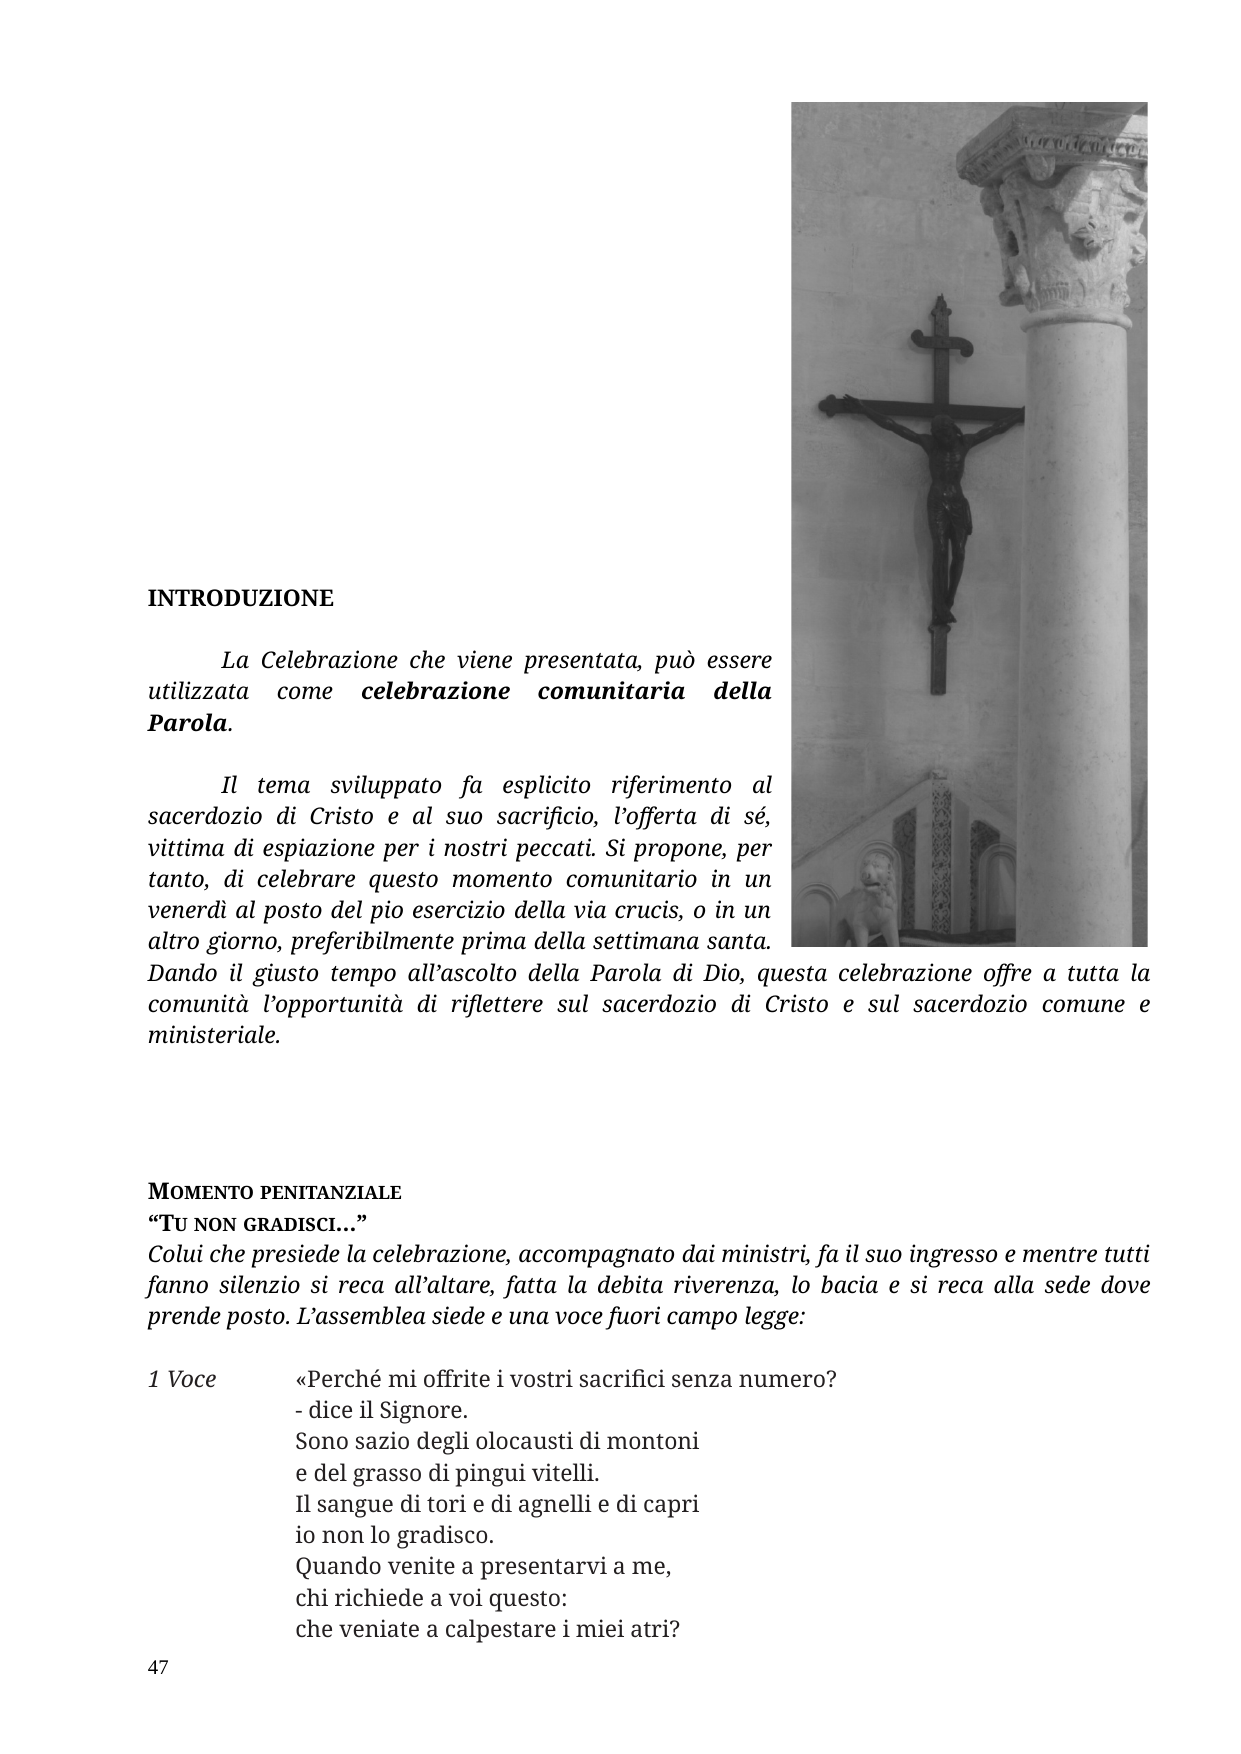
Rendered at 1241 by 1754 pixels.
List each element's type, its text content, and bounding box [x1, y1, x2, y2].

text io non lo gradisco. [221, 1519, 1152, 1550]
text “Tu non gradisci…” [148, 1206, 1136, 1238]
text che veniate a calpestare i miei atri? [221, 1613, 1152, 1644]
text - dice il Signore. [221, 1394, 1152, 1425]
text La Celebrazione che viene presentata, può essere utilizzata come celebrazione comunitaria della Parola. [148, 644, 791, 738]
text Colui che presiede la celebrazione, accompagnato dai ministri, fa il suo ingresso e mentre tutti fanno silenzio si reca all’altare, fatta la debita riverenza, lo bacia e si reca alla sede dove prende posto. L’assemblea siede e una voce fuori campo legge: [148, 1238, 1152, 1331]
text e del grasso di pingui vitelli. [221, 1456, 1152, 1488]
text Il tema sviluppato fa esplicito riferimento al sacerdozio di Cristo e al suo sacrificio, l’offerta di sé, vittima di espiazione per i nostri peccati. Si propone, per tanto, di celebrare questo momento comunitario in un venerdì al posto del pio esercizio della via crucis, o in un altro giorno, preferibilmente prima della settimana santa. Dando il giusto tempo all’ascolto della Parola di Dio, questa celebrazione offre a tutta la comunità l’opportunità di riflettere sul sacerdozio di Cristo e sul sacerdozio comune e ministeriale. [148, 769, 1152, 1050]
text chi richiede a voi questo: [221, 1581, 1152, 1613]
text Sono sazio degli olocausti di montoni [221, 1425, 1152, 1456]
text Il sangue di tori e di agnelli e di capri [221, 1488, 1152, 1519]
text Momento penitanziale [148, 1175, 1136, 1206]
text INTRODUZIONE [148, 581, 791, 613]
text 1 Voce «Perché mi offrite i vostri sacrifici senza numero? [148, 1363, 1152, 1394]
text Quando venite a presentarvi a me, [221, 1550, 1152, 1581]
